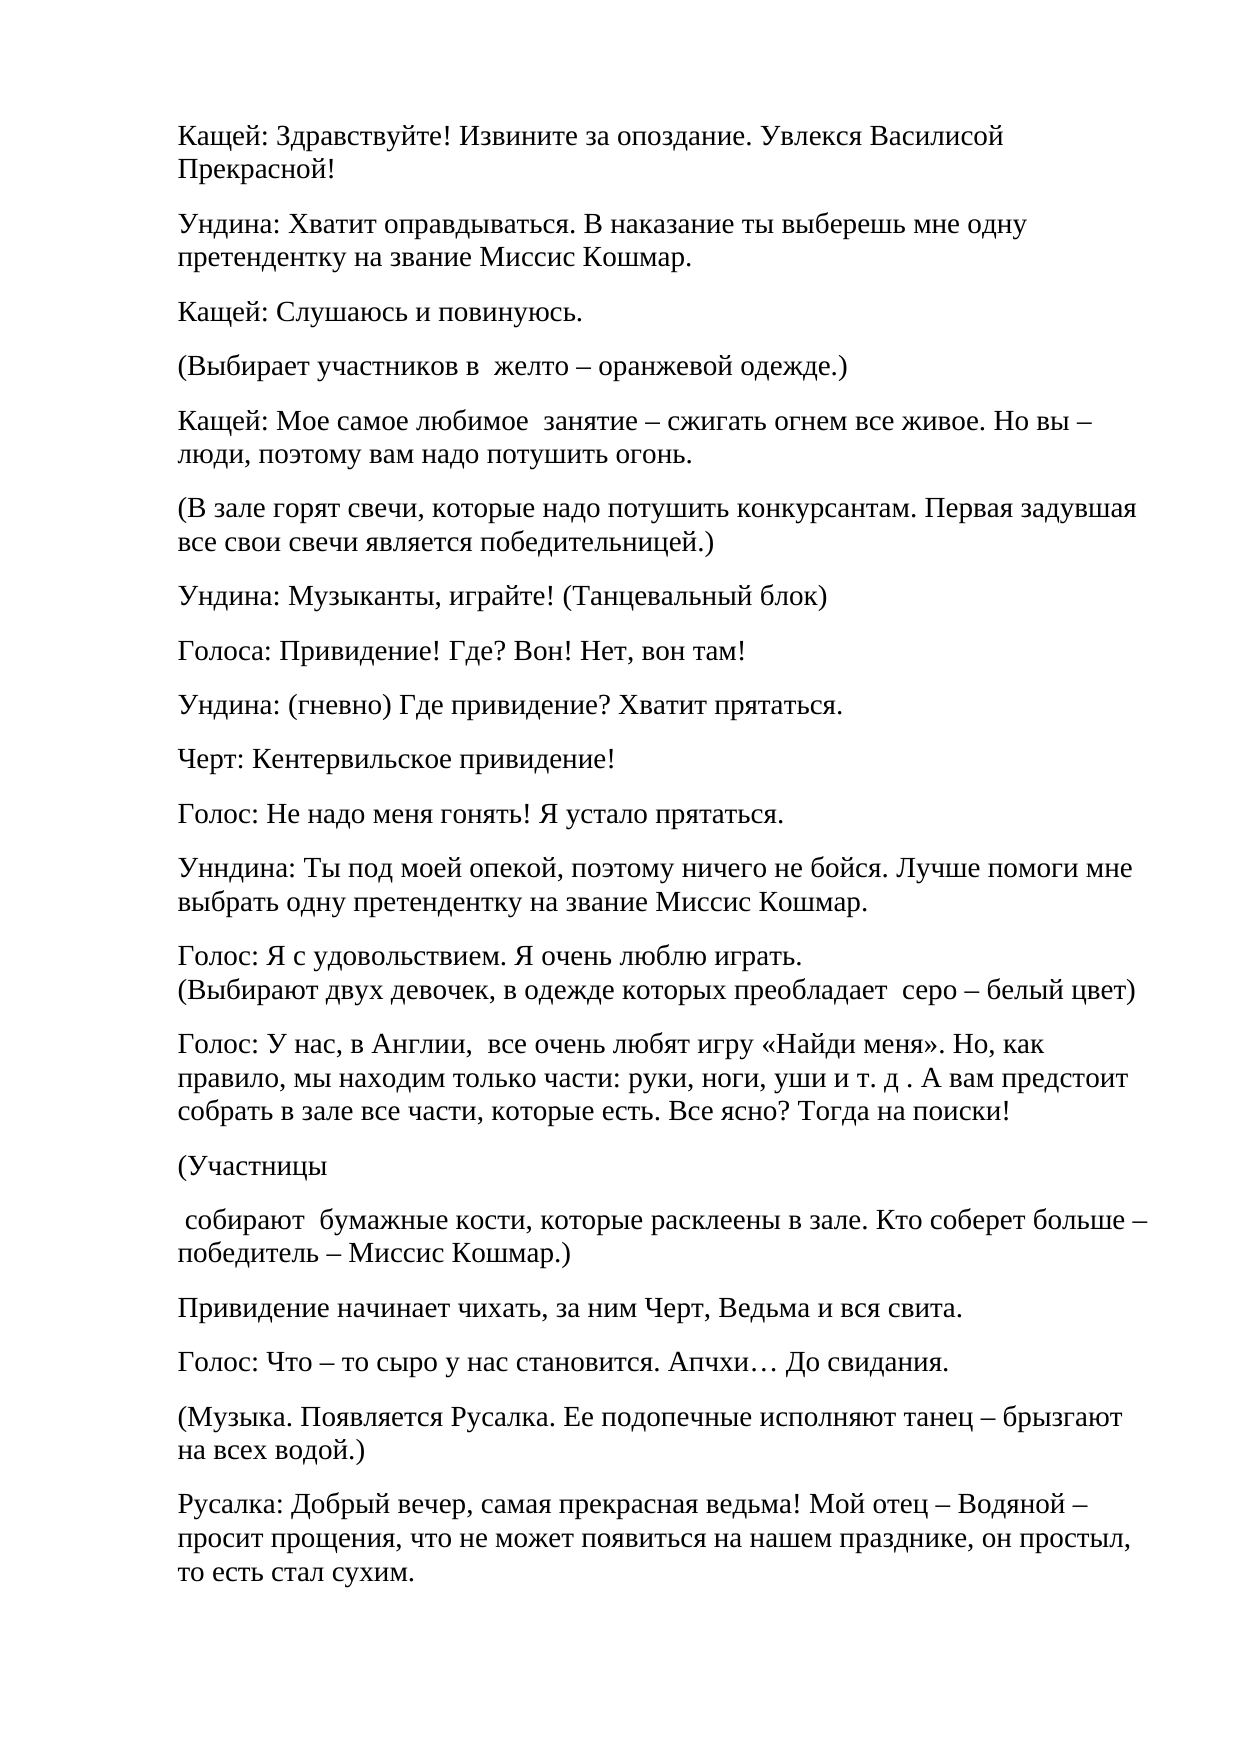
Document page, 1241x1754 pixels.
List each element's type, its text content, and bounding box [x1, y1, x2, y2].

text Русалка: Добрый вечер, самая прекрасная ведьма! Мой отец – Водяной – просит прощения, что не может появиться на нашем празднике, он простыл, то есть стал сухим. [177, 1487, 1152, 1587]
text Голос: Не надо меня гонять! Я устало прятаться. [177, 796, 1152, 829]
text собирают бумажные кости, которые расклеены в зале. Кто соберет больше – победитель – Миссис Кошмар.) [177, 1202, 1152, 1269]
text (В зале горят свечи, которые надо потушить конкурсантам. Первая задувшая все свои свечи является победительницей.) [177, 491, 1152, 558]
text Черт: Кентервильское привидение! [177, 742, 1152, 775]
text Кащей: Здравствуйте! Извините за опоздание. Увлекся Василисой Прекрасной! [177, 118, 1152, 185]
text Голоса: Привидение! Где? Вон! Нет, вон там! [177, 633, 1152, 666]
text (Музыка. Появляется Русалка. Ее подопечные исполняют танец – брызгают на всех водой.) [177, 1399, 1152, 1466]
text Ундина: Музыканты, играйте! (Танцевальный блок) [177, 578, 1152, 612]
text Кащей: Слушаюсь и повинуюсь. [177, 294, 1152, 327]
text (Выбирает участников в желто – оранжевой одежде.) [177, 348, 1152, 382]
text Ундина: (гневно) Где привидение? Хватит прятаться. [177, 687, 1152, 721]
text Голос: Я с удовольствием. Я очень люблю играть. (Выбирают двух девочек, в одежде которых преобладает серо – белый цвет) [177, 938, 1152, 1005]
text Голос: У нас, в Англии, все очень любят игру «Найди меня». Но, как правило, мы находим только части: руки, ноги, уши и т. д . А вам предстоит собрать в зале все части, которые есть. Все ясно? Тогда на поиски! [177, 1026, 1152, 1127]
text Ундина: Хватит оправдываться. В наказание ты выберешь мне одну претендентку на звание Миссис Кошмар. [177, 206, 1152, 273]
text Кащей: Мое самое любимое занятие – сжигать огнем все живое. Но вы – люди, поэтому вам надо потушить огонь. [177, 403, 1152, 470]
text Голос: Что – то сыро у нас становится. Апчхи… До свидания. [177, 1344, 1152, 1378]
text Унндина: Ты под моей опекой, поэтому ничего не бойся. Лучше помоги мне выбрать одну претендентку на звание Миссис Кошмар. [177, 850, 1152, 917]
text Привидение начинает чихать, за ним Черт, Ведьма и вся свита. [177, 1290, 1152, 1323]
text (Участницы [177, 1148, 1152, 1181]
